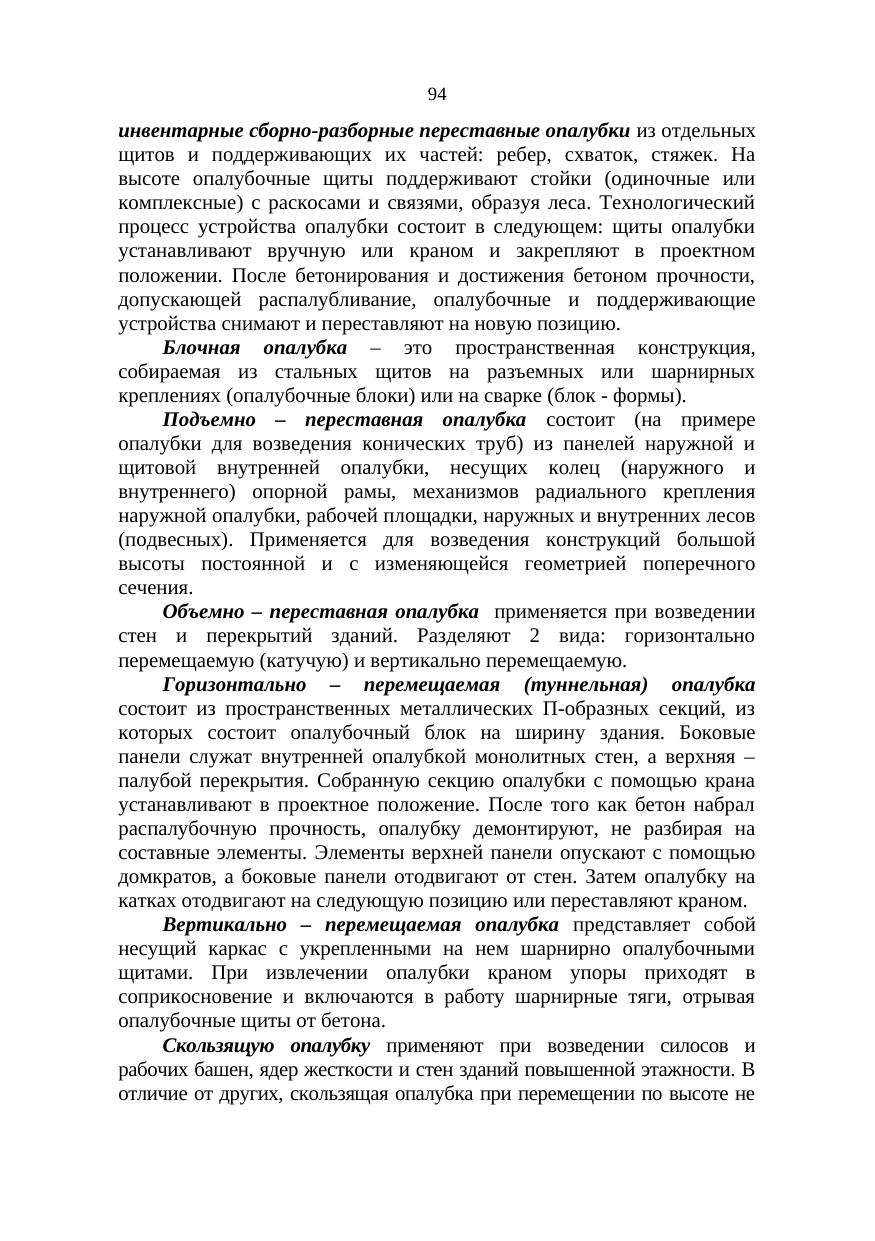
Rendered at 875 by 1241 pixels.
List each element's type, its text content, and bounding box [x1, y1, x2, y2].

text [118, 118, 756, 335]
text Горизонтально – перемещаемая (туннельная) опалубка состоит из пространственных металлических П-образных секций, из которых состоит опалубочный блок на ширину здания. Боковые панели служат внутренней опалубкой монолитных стен, а верхняя – палубой перекрытия. Собранную секцию опалубки с помощью крана устанавливают в проектное положение. После того как бетон набрал распалубочную прочность, опалубку демонтируют, не разбирая на составные элементы. Элементы верхней панели опускают с помощью домкратов, а боковые панели отодвигают от стен. Затем опалубку на катках отодвигают на следующую позицию или переставляют краном. [118, 672, 756, 912]
text Объемно – переставная опалубка применяется при возведении стен и перекрытий зданий. Разделяют 2 вида: горизонтально перемещаемую (катучую) и вертикально перемещаемую. [118, 599, 756, 672]
text Блочная опалубка – это пространственная конструкция, собираемая из стальных щитов на разъемных или шарнирных креплениях (опалубочные блоки) или на сварке (блок - формы). [118, 335, 756, 407]
text Подъемно – переставная опалубка состоит (на примере опалубки для возведения конических труб) из панелей наружной и щитовой внутренней опалубки, несущих колец (наружного и внутреннего) опорной рамы, механизмов радиального крепления наружной опалубки, рабочей площадки, наружных и внутренних лесов (подвесных). Применяется для возведения конструкций большой высоты постоянной и с изменяющейся геометрией поперечного сечения. [118, 407, 756, 599]
text Вертикально – перемещаемая опалубка представляет собой несущий каркас с укрепленными на нем шарнирно опалубочными щитами. При извлечении опалубки краном упоры приходят в соприкосновение и включаются в работу шарнирные тяги, отрывая опалубочные щиты от бетона. [118, 912, 756, 1032]
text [118, 1032, 756, 1105]
